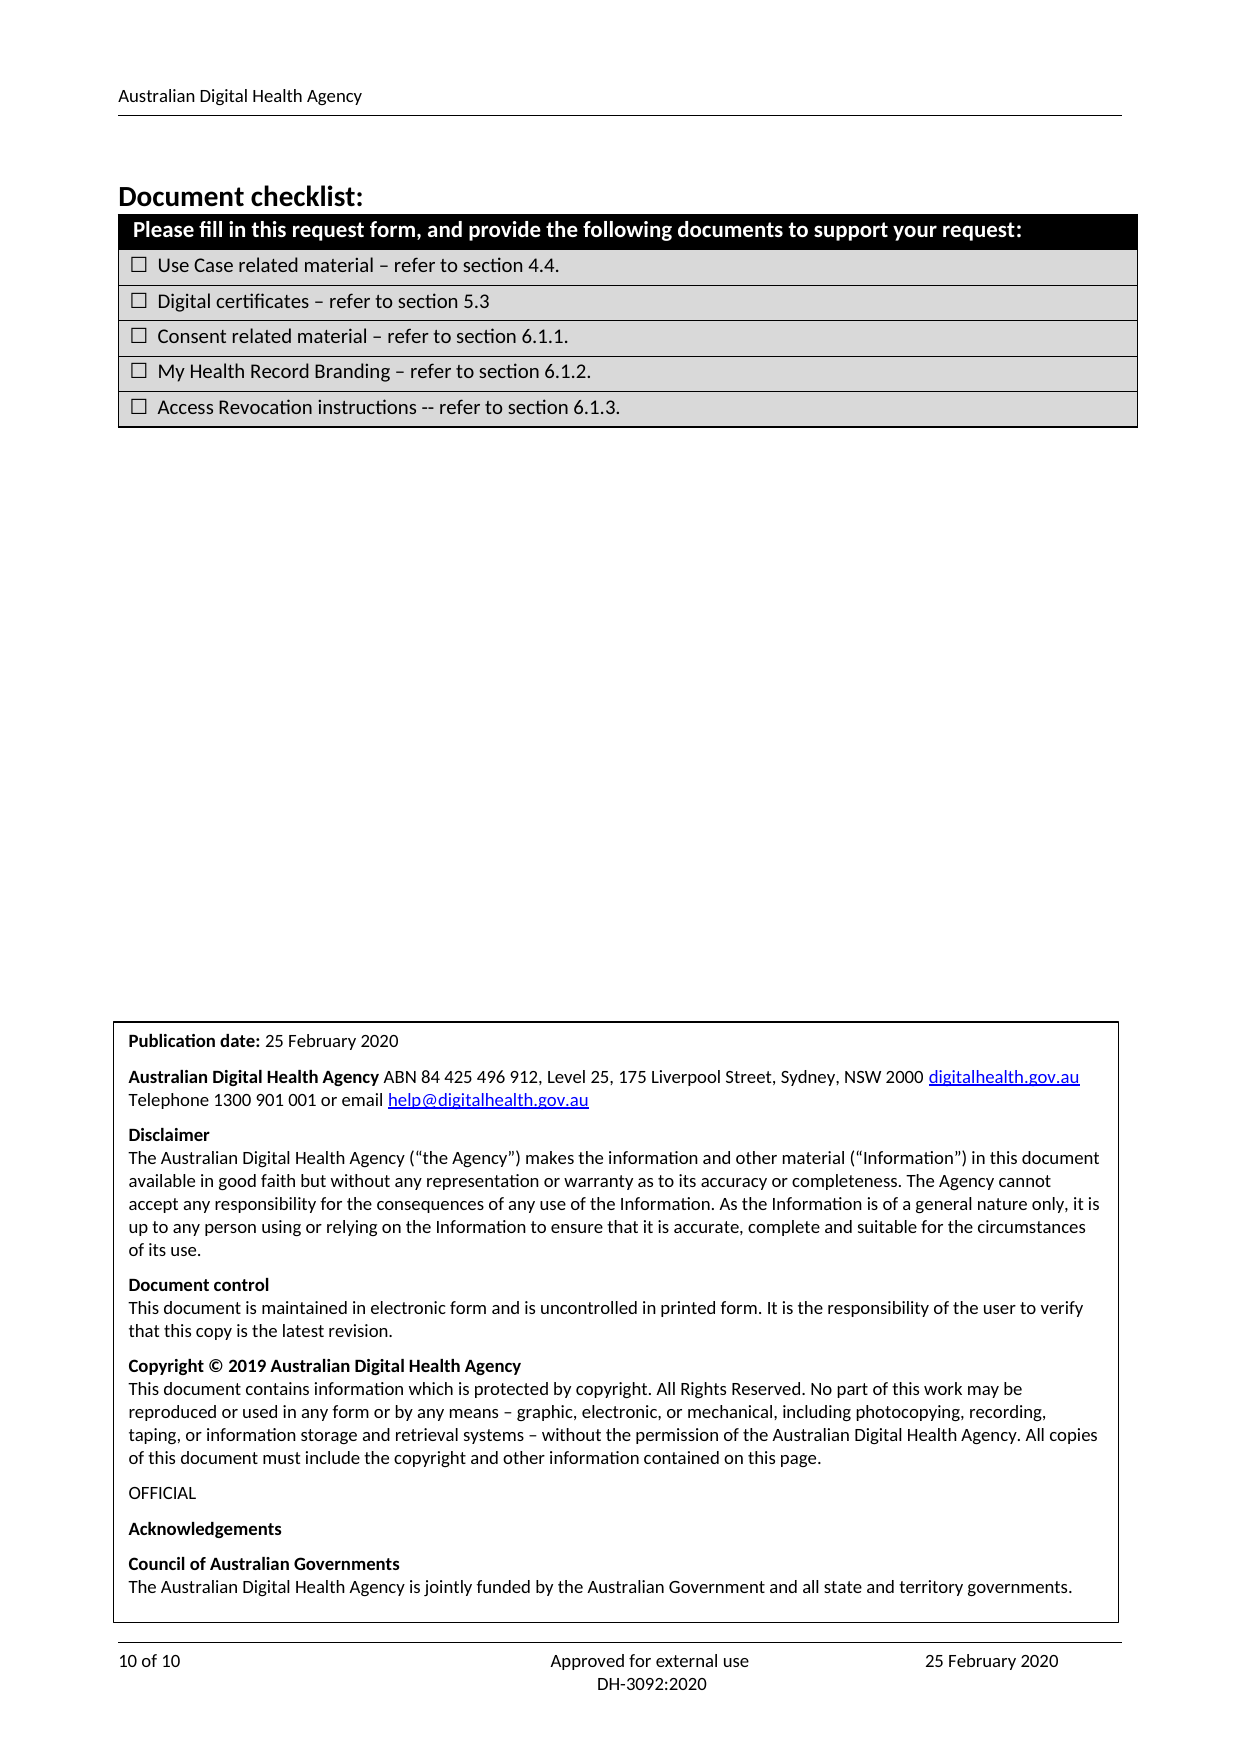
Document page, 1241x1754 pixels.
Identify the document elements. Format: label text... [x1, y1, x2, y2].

table_cell Digital certificates – refer to section 5.3 [119, 286, 1137, 320]
table_cell My Health Record Branding – refer to section 6.1.2. [119, 357, 1137, 391]
text Document checklist: [118, 178, 1122, 214]
table_header Please fill in this request form, and provide the following documents to support your request: [119, 215, 1137, 249]
table_cell Use Case related material – refer to section 4.4. [119, 250, 1137, 285]
table_cell Consent related material – refer to section 6.1.1. [119, 321, 1137, 356]
table_cell Access Revocation instructions -- refer to section 6.1.3. [119, 392, 1137, 426]
